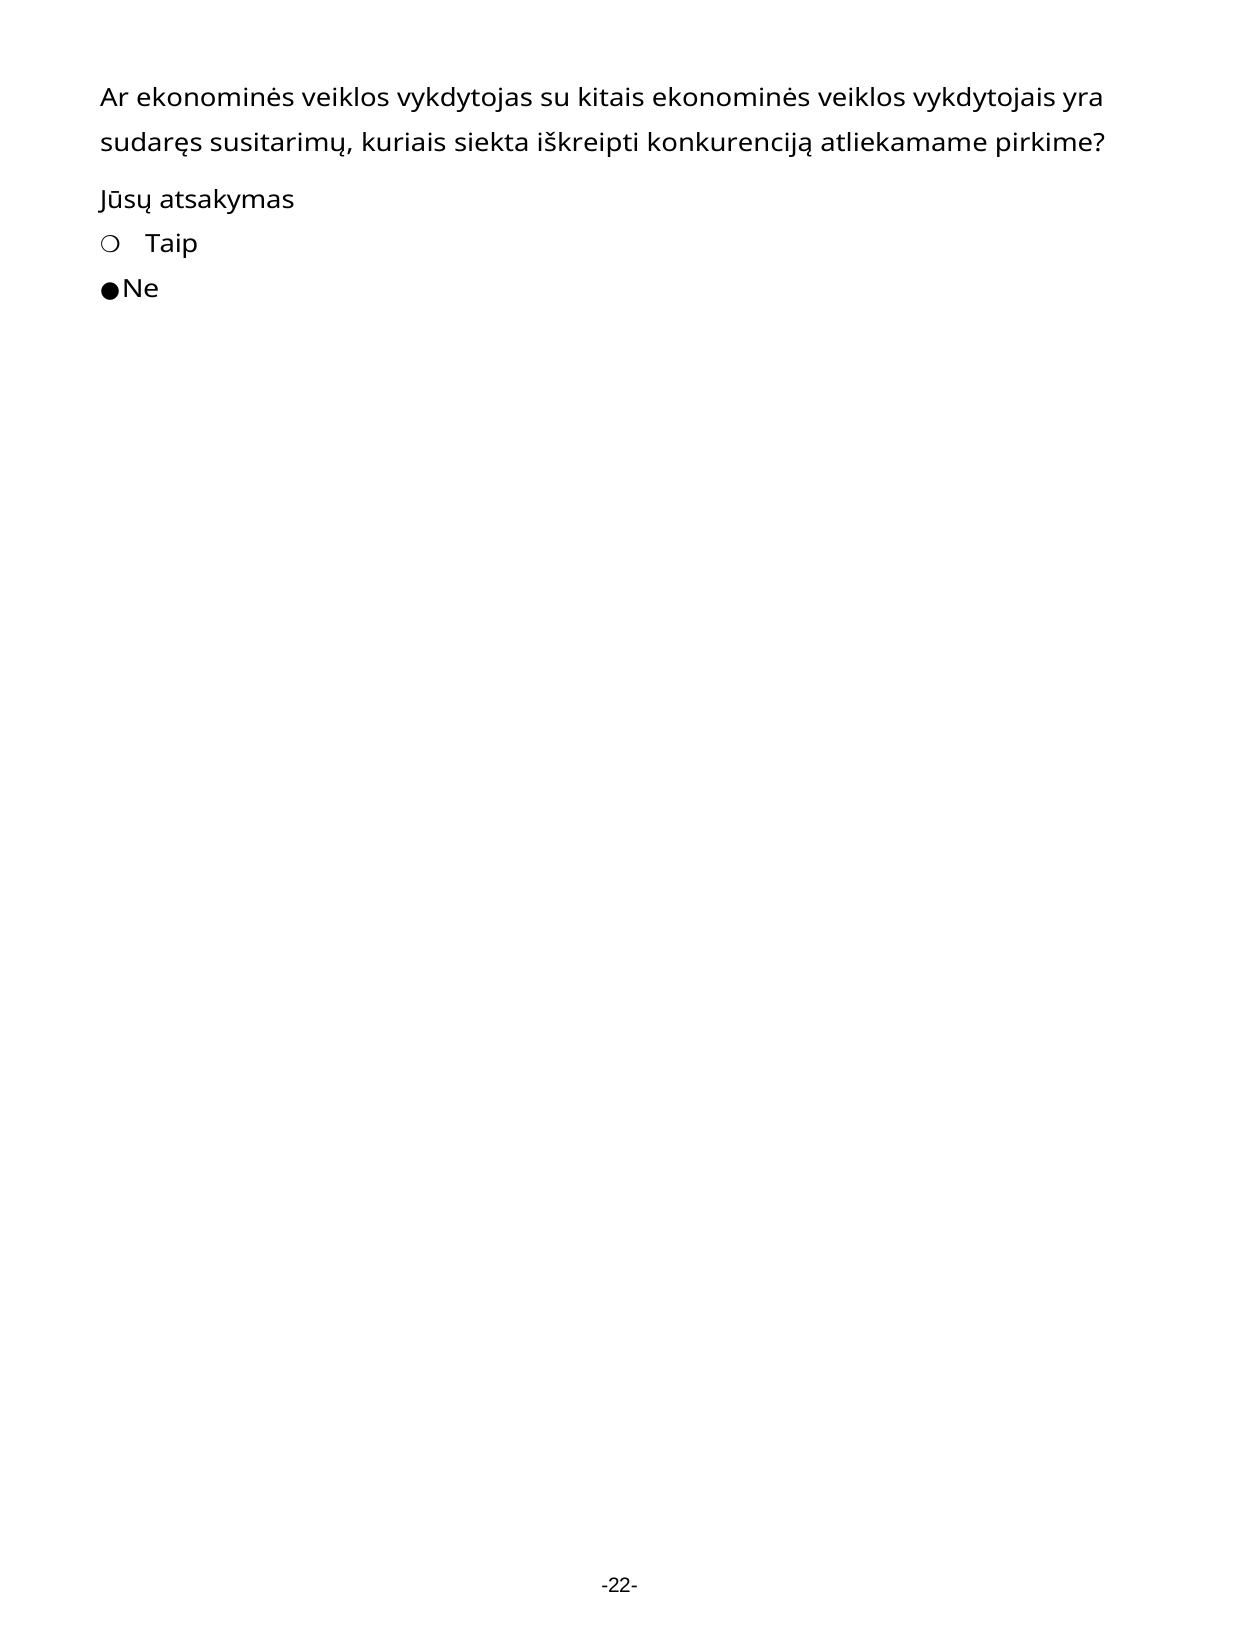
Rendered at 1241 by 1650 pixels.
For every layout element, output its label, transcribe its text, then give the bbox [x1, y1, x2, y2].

list Ne [100, 271, 1155, 304]
text Jūsų atsakymas [100, 181, 1155, 216]
text Ar ekonominės veiklos vykdytojas su kitais ekonominės veiklos vykdytojais yra sudaręs susitarimų, kuriais siekta iškreipti konkurenciją atliekamame pirkime? [100, 79, 1110, 159]
list Taip [100, 226, 1155, 260]
